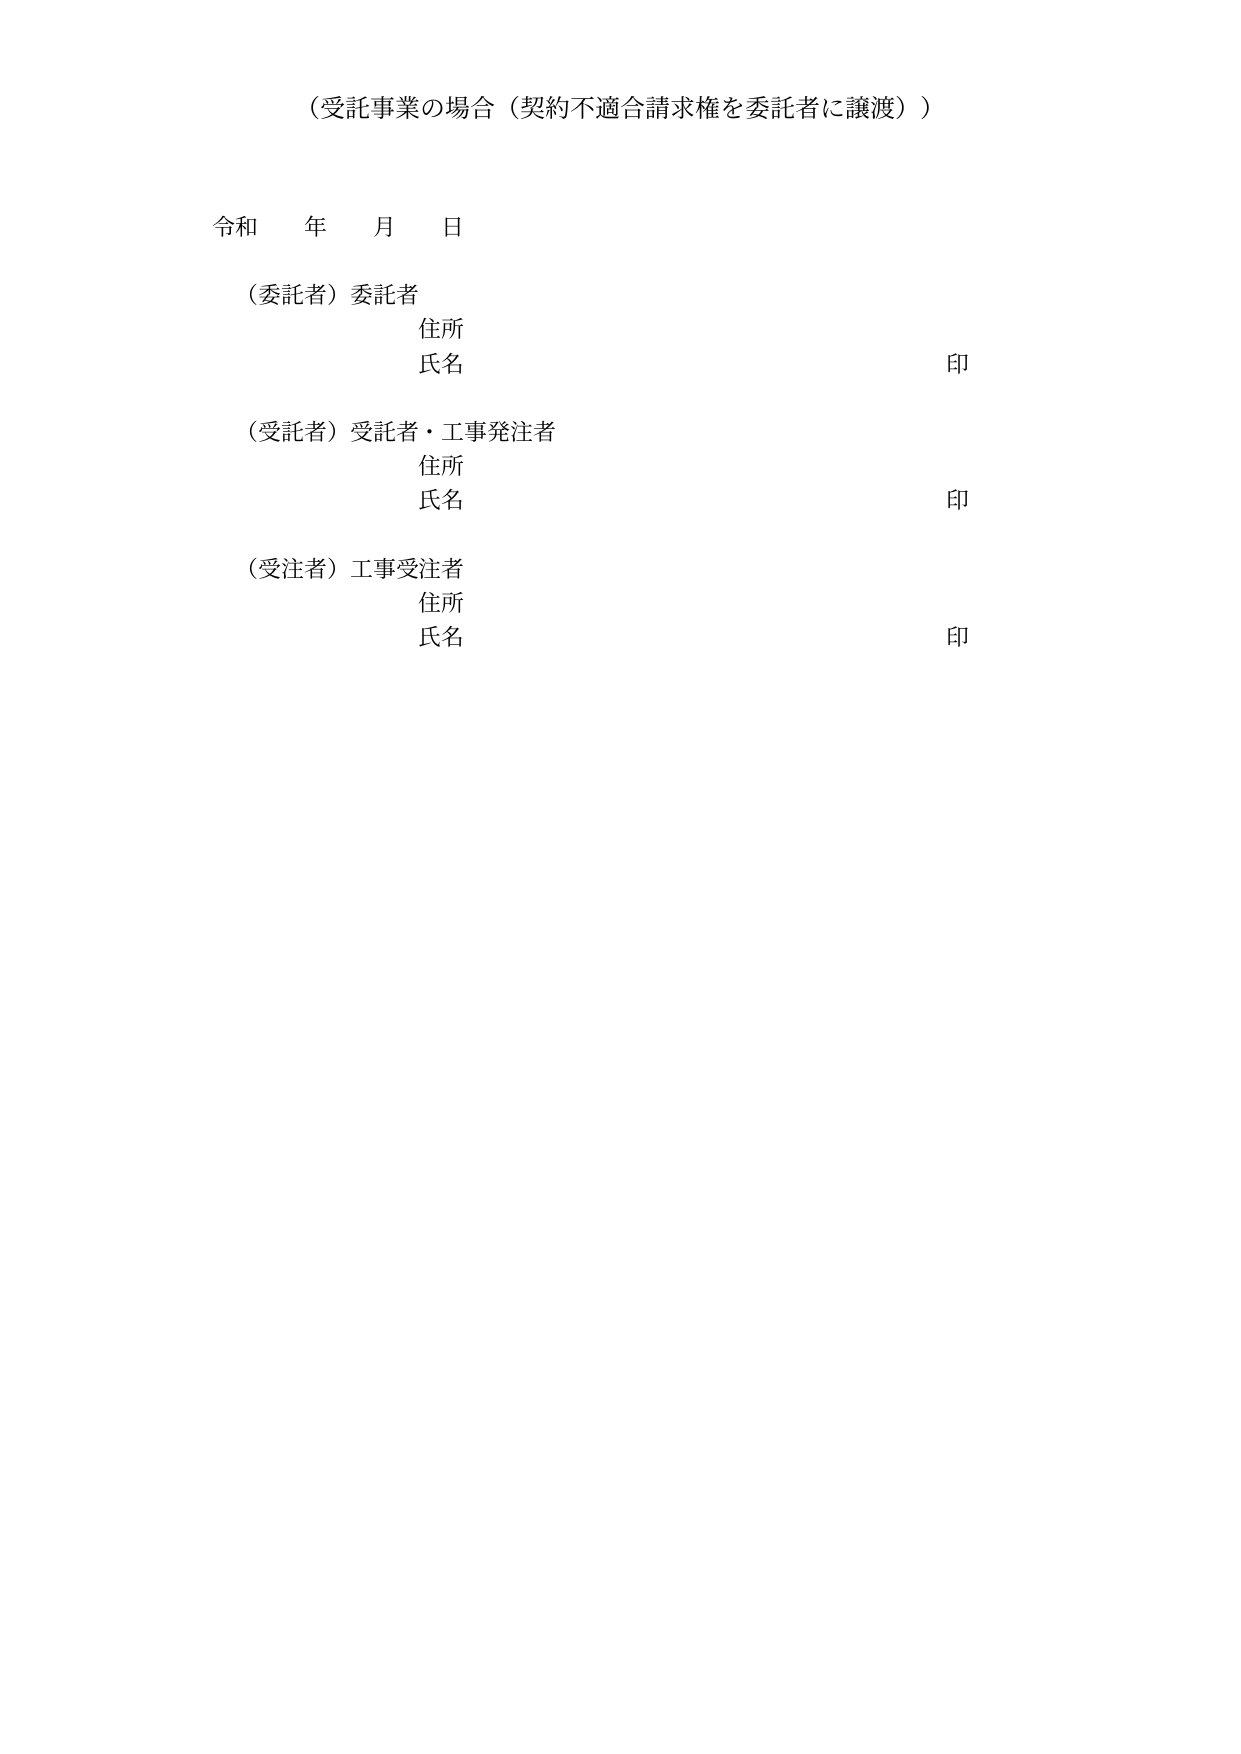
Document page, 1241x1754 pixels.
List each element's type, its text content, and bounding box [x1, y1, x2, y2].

text （受注者）工事受注者 [189, 550, 1067, 584]
text 氏名 印 [189, 482, 1067, 516]
text 氏名 印 [189, 618, 1067, 653]
text 令和 年 月 日 [189, 208, 1067, 243]
text 住所 [189, 311, 1067, 345]
text （委託者）委託者 [189, 277, 1067, 311]
text 氏名 印 [189, 345, 1067, 379]
text 住所 [189, 448, 1067, 482]
text 住所 [189, 584, 1067, 618]
text （受託者）受託者・工事発注者 [189, 413, 1067, 448]
